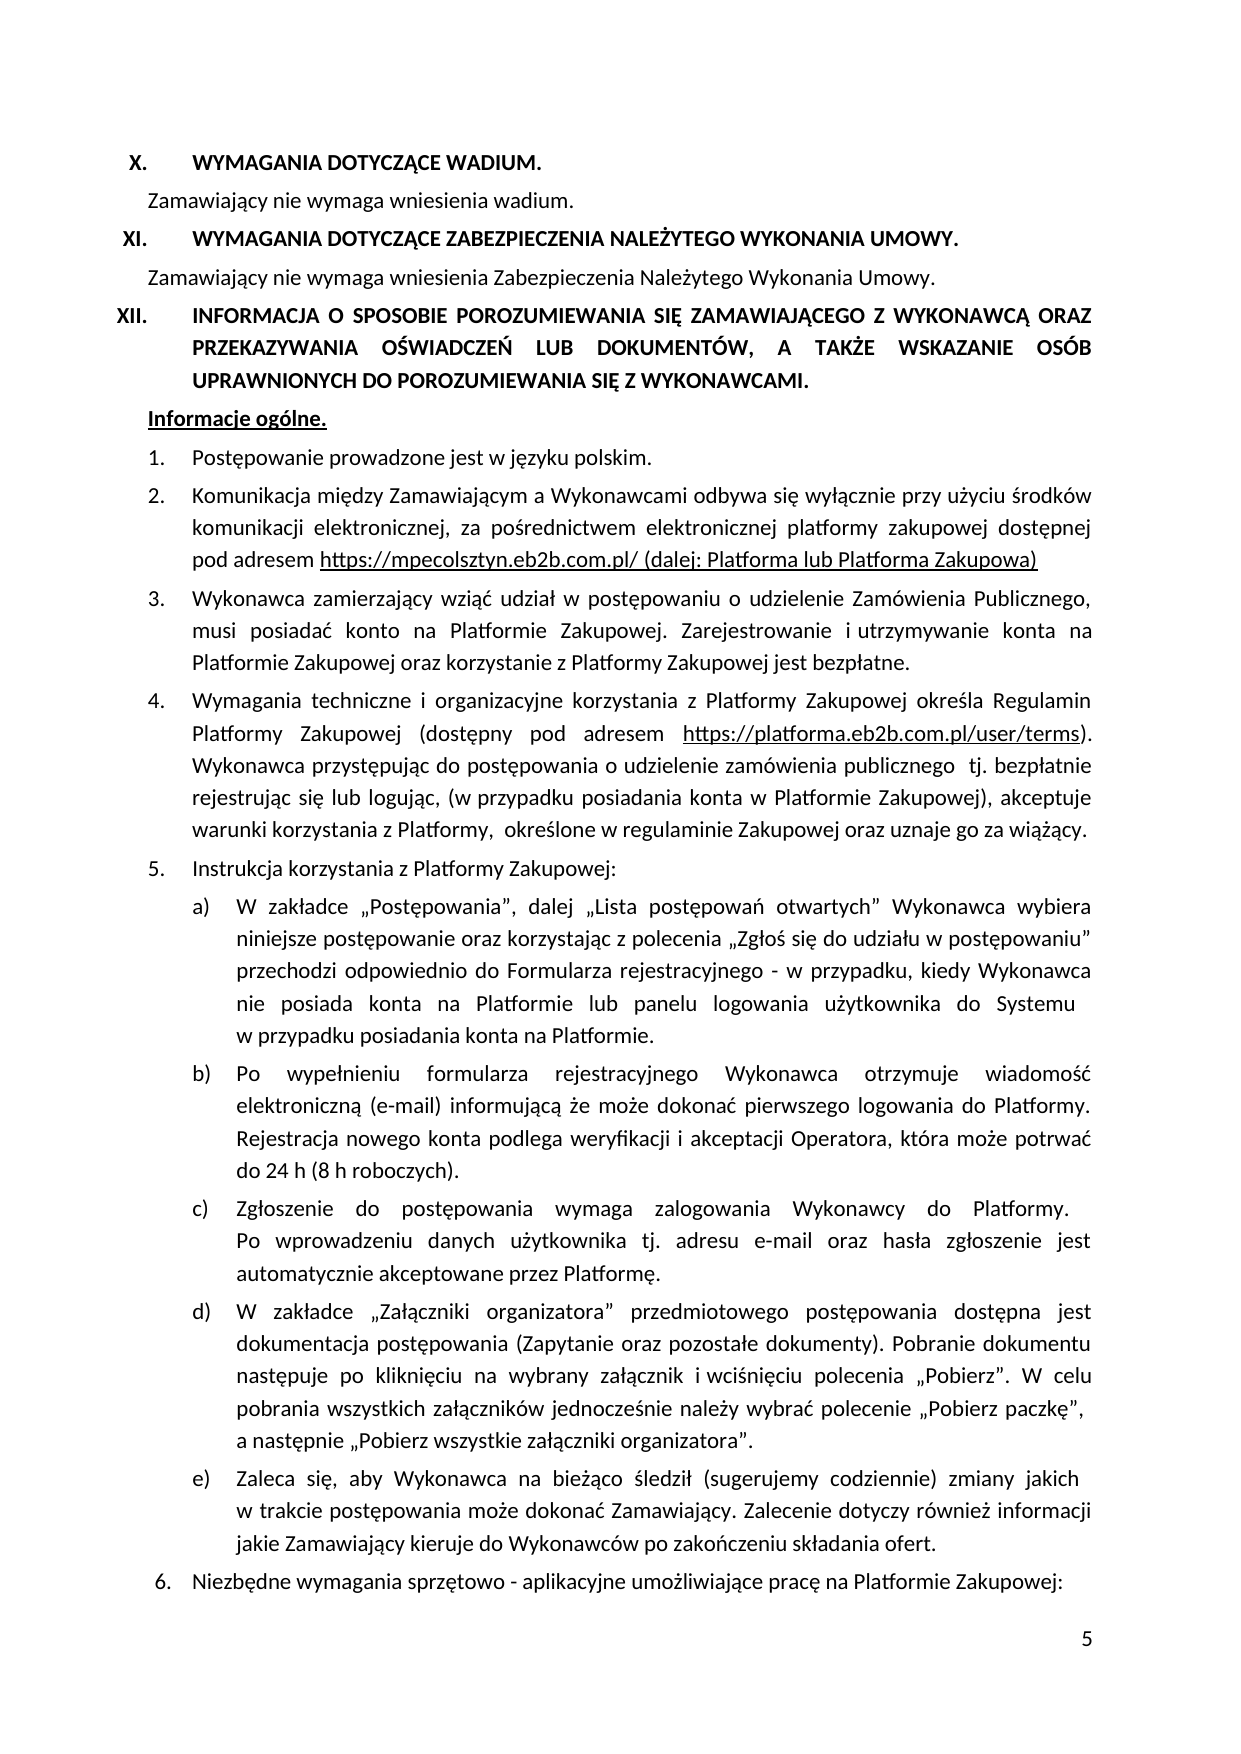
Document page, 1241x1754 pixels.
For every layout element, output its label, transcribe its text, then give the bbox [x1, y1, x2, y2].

list W zakładce „Postępowania”, dalej „Lista postępowań otwartych” Wykonawca wybiera niniejsze postępowanie oraz korzystając z polecenia „Zgłoś się do udziału w postępowaniu” przechodzi odpowiednio do Formularza rejestracyjnego - w przypadku, kiedy Wykonawca nie posiada konta na Platformie lub panelu logowania użytkownika do Systemu w przypadku posiadania konta na Platformie. [192, 892, 1093, 1049]
list WYMAGANIA DOTYCZĄCE WADIUM. [148, 148, 1093, 176]
list Zgłoszenie do postępowania wymaga zalogowania Wykonawcy do Platformy. Po wprowadzeniu danych użytkownika tj. adresu e-mail oraz hasła zgłoszenie jest automatycznie akceptowane przez Platformę. [192, 1194, 1093, 1287]
text Informacje ogólne. [148, 404, 1093, 432]
list Postępowanie prowadzone jest w języku polskim. [148, 443, 1093, 471]
list Wykonawca zamierzający wziąć udział w postępowaniu o udzielenie Zamówienia Publicznego, musi posiadać konto na Platformie Zakupowej. Zarejestrowanie i utrzymywanie konta na Platformie Zakupowej oraz korzystanie z Platformy Zakupowej jest bezpłatne. [148, 584, 1093, 676]
text Zamawiający nie wymaga wniesienia wadium. [148, 186, 1093, 214]
list Po wypełnieniu formularza rejestracyjnego Wykonawca otrzymuje wiadomość elektroniczną (e-mail) informującą że może dokonać pierwszego logowania do Platformy. Rejestracja nowego konta podlega weryfikacji i akceptacji Operatora, która może potrwać do 24 h (8 h roboczych). [192, 1059, 1093, 1184]
list Zaleca się, aby Wykonawca na bieżąco śledził (sugerujemy codziennie) zmiany jakich w trakcie postępowania może dokonać Zamawiający. Zalecenie dotyczy również informacji jakie Zamawiający kieruje do Wykonawców po zakończeniu składania ofert. [192, 1464, 1093, 1557]
list W zakładce „Załączniki organizatora” przedmiotowego postępowania dostępna jest dokumentacja postępowania (Zapytanie oraz pozostałe dokumenty). Pobranie dokumentu następuje po kliknięciu na wybrany załącznik i wciśnięciu polecenia „Pobierz”. W celu pobrania wszystkich załączników jednocześnie należy wybrać polecenie „Pobierz paczkę”, a następnie „Pobierz wszystkie załączniki organizatora”. [192, 1297, 1093, 1454]
list Wymagania techniczne i organizacyjne korzystania z Platformy Zakupowej określa Regulamin Platformy Zakupowej (dostępny pod adresem https://platforma.eb2b.com.pl/user/terms). Wykonawca przystępując do postępowania o udzielenie zamówienia publicznego tj. bezpłatnie rejestrując się lub logując, (w przypadku posiadania konta w Platformie Zakupowej), akceptuje warunki korzystania z Platformy, określone w regulaminie Zakupowej oraz uznaje go za wiążący. [148, 687, 1093, 843]
text Zamawiający nie wymaga wniesienia Zabezpieczenia Należytego Wykonania Umowy. [148, 263, 1093, 291]
list WYMAGANIA DOTYCZĄCE ZABEZPIECZENIA NALEŻYTEGO WYKONANIA UMOWY. [148, 224, 1093, 252]
list Instrukcja korzystania z Platformy Zakupowej: [148, 854, 1093, 882]
list Komunikacja między Zamawiającym a Wykonawcami odbywa się wyłącznie przy użyciu środków komunikacji elektronicznej, za pośrednictwem elektronicznej platformy zakupowej dostępnej pod adresem https://mpecolsztyn.eb2b.com.pl/ (dalej: Platforma lub Platforma Zakupowa) [148, 481, 1093, 573]
list INFORMACJA O SPOSOBIE POROZUMIEWANIA SIĘ ZAMAWIAJĄCEGO Z WYKONAWCĄ ORAZ PRZEKAZYWANIA OŚWIADCZEŃ LUB DOKUMENTÓW, A TAKŻE WSKAZANIE OSÓB UPRAWNIONYCH DO POROZUMIEWANIA SIĘ Z WYKONAWCAMI. [148, 301, 1093, 394]
list Niezbędne wymagania sprzętowo - aplikacyjne umożliwiające pracę na Platformie Zakupowej: [154, 1567, 1093, 1595]
